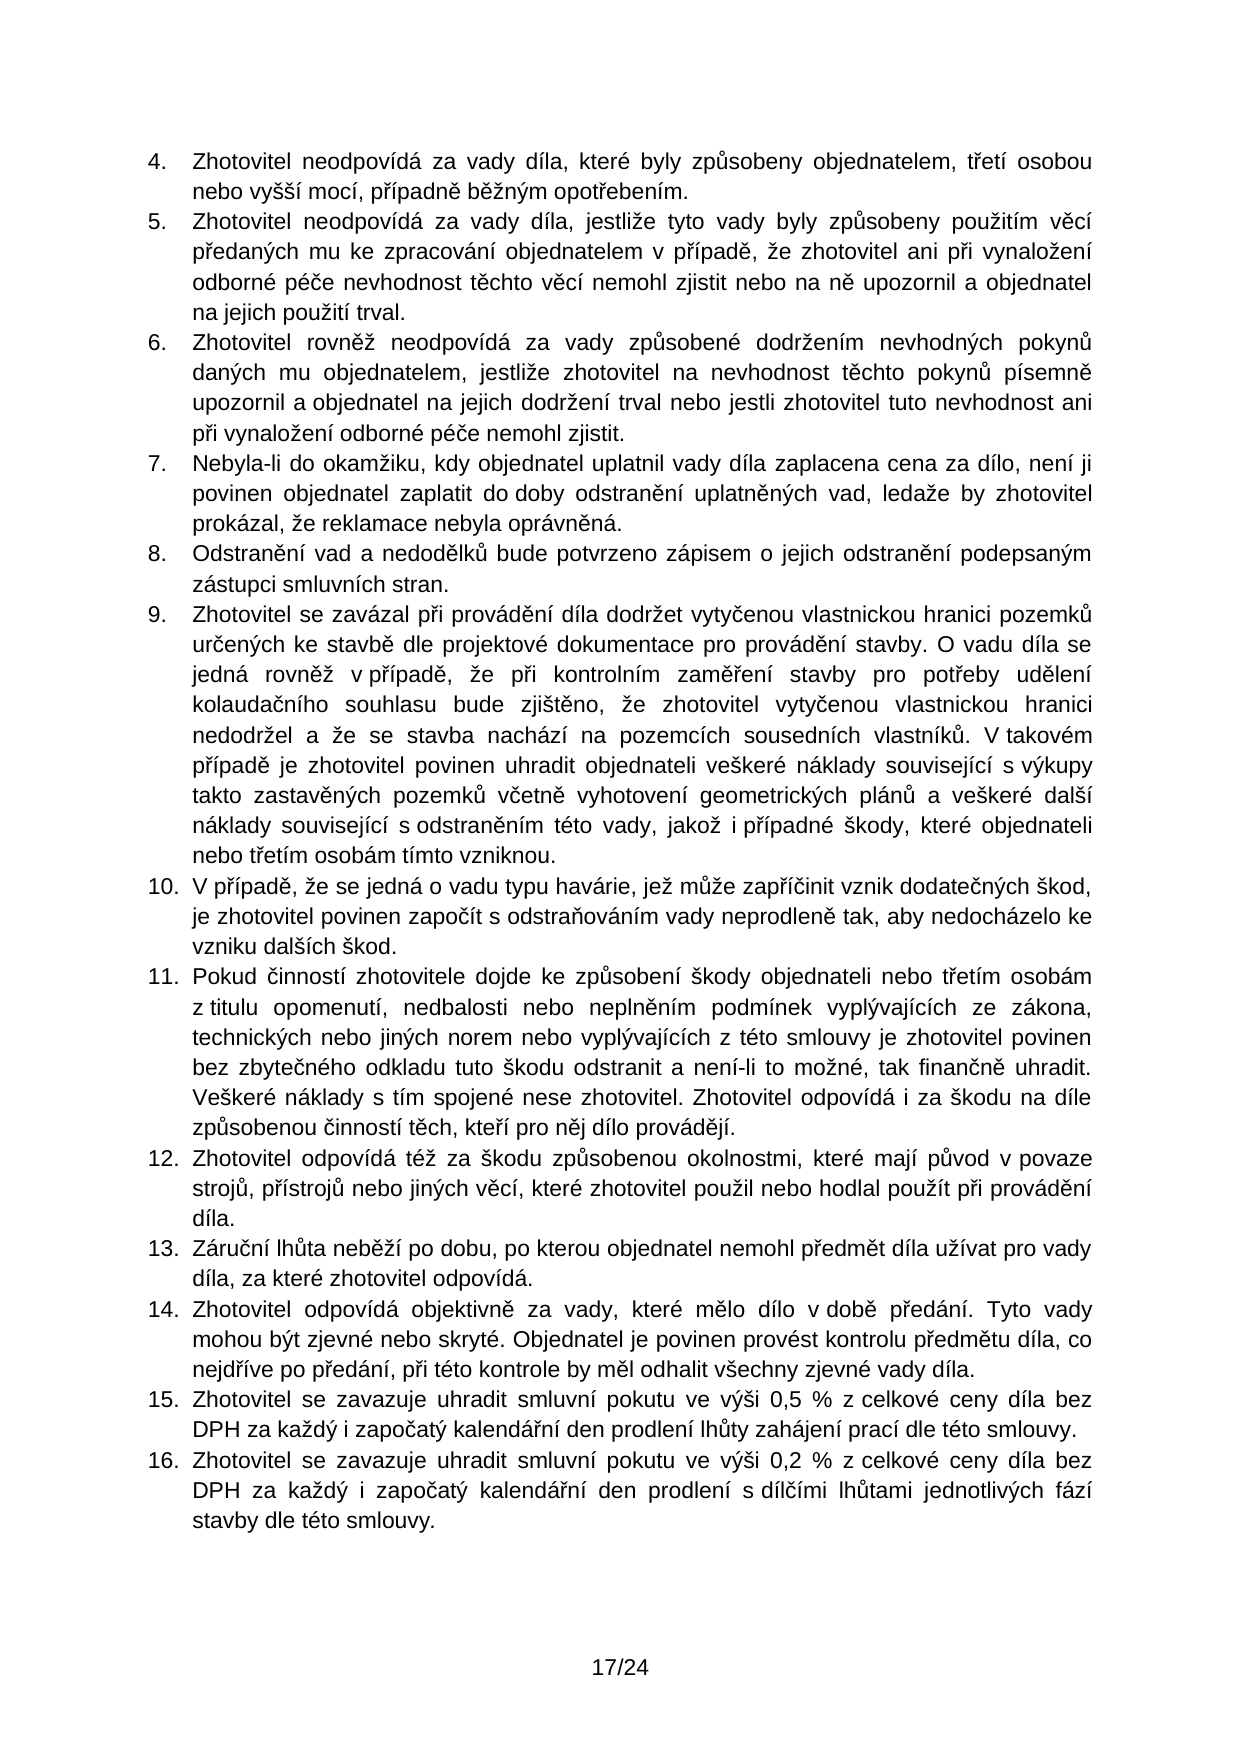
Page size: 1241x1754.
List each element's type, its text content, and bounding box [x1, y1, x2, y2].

list Nebyla-li do okamžiku, kdy objednatel uplatnil vady díla zaplacena cena za dílo, není ji povinen objednatel zaplatit do doby odstranění uplatněných vad, ledaže by zhotovitel prokázal, že reklamace nebyla oprávněná. [148, 450, 1093, 536]
list Záruční lhůta neběží po dobu, po kterou objednatel nemohl předmět díla užívat pro vady díla, za které zhotovitel odpovídá. [148, 1235, 1093, 1292]
list Zhotovitel neodpovídá za vady díla, které byly způsobeny objednatelem, třetí osobou nebo vyšší mocí, případně běžným opotřebením. [148, 148, 1093, 204]
list Pokud činností zhotovitele dojde ke způsobení škody objednateli nebo třetím osobám z titulu opomenutí, nedbalosti nebo neplněním podmínek vyplývajících ze zákona, technických nebo jiných norem nebo vyplývajících z této smlouvy je zhotovitel povinen bez zbytečného odkladu tuto škodu odstranit a není-li to možné, tak finančně uhradit. Veškeré náklady s tím spojené nese zhotovitel. Zhotovitel odpovídá i za škodu na díle způsobenou činností těch, kteří pro něj dílo provádějí. [148, 963, 1093, 1141]
list Zhotovitel se zavazuje uhradit smluvní pokutu ve výši 0,2 % z celkové ceny díla bez DPH za každý i započatý kalendářní den prodlení s dílčími lhůtami jednotlivých fází stavby dle této smlouvy. [148, 1447, 1093, 1533]
list V případě, že se jedná o vadu typu havárie, jež může zapříčinit vznik dodatečných škod, je zhotovitel povinen započít s odstraňováním vady neprodleně tak, aby nedocházelo ke vzniku dalších škod. [148, 873, 1093, 959]
list Zhotovitel odpovídá též za škodu způsobenou okolnostmi, které mají původ v povaze strojů, přístrojů nebo jiných věcí, které zhotovitel použil nebo hodlal použít při provádění díla. [148, 1144, 1093, 1231]
list Zhotovitel rovněž neodpovídá za vady způsobené dodržením nevhodných pokynů daných mu objednatelem, jestliže zhotovitel na nevhodnost těchto pokynů písemně upozornil a objednatel na jejich dodržení trval nebo jestli zhotovitel tuto nevhodnost ani při vynaložení odborné péče nemohl zjistit. [148, 329, 1093, 446]
list Odstranění vad a nedodělků bude potvrzeno zápisem o jejich odstranění podepsaným zástupci smluvních stran. [148, 540, 1093, 597]
list Zhotovitel se zavazuje uhradit smluvní pokutu ve výši 0,5 % z celkové ceny díla bez DPH za každý i započatý kalendářní den prodlení lhůty zahájení prací dle této smlouvy. [148, 1386, 1093, 1443]
list Zhotovitel se zavázal při provádění díla dodržet vytyčenou vlastnickou hranici pozemků určených ke stavbě dle projektové dokumentace pro provádění stavby. O vadu díla se jedná rovněž v případě, že při kontrolním zaměření stavby pro potřeby udělení kolaudačního souhlasu bude zjištěno, že zhotovitel vytyčenou vlastnickou hranici nedodržel a že se stavba nachází na pozemcích sousedních vlastníků. V takovém případě je zhotovitel povinen uhradit objednateli veškeré náklady související s výkupy takto zastavěných pozemků včetně vyhotovení geometrických plánů a veškeré další náklady související s odstraněním této vady, jakož i případné škody, které objednateli nebo třetím osobám tímto vzniknou. [148, 601, 1093, 869]
list Zhotovitel neodpovídá za vady díla, jestliže tyto vady byly způsobeny použitím věcí předaných mu ke zpracování objednatelem v případě, že zhotovitel ani při vynaložení odborné péče nevhodnost těchto věcí nemohl zjistit nebo na ně upozornil a objednatel na jejich použití trval. [148, 208, 1093, 325]
list Zhotovitel odpovídá objektivně za vady, které mělo dílo v době předání. Tyto vady mohou být zjevné nebo skryté. Objednatel je povinen provést kontrolu předmětu díla, co nejdříve po předání, při této kontrole by měl odhalit všechny zjevné vady díla. [148, 1296, 1093, 1382]
